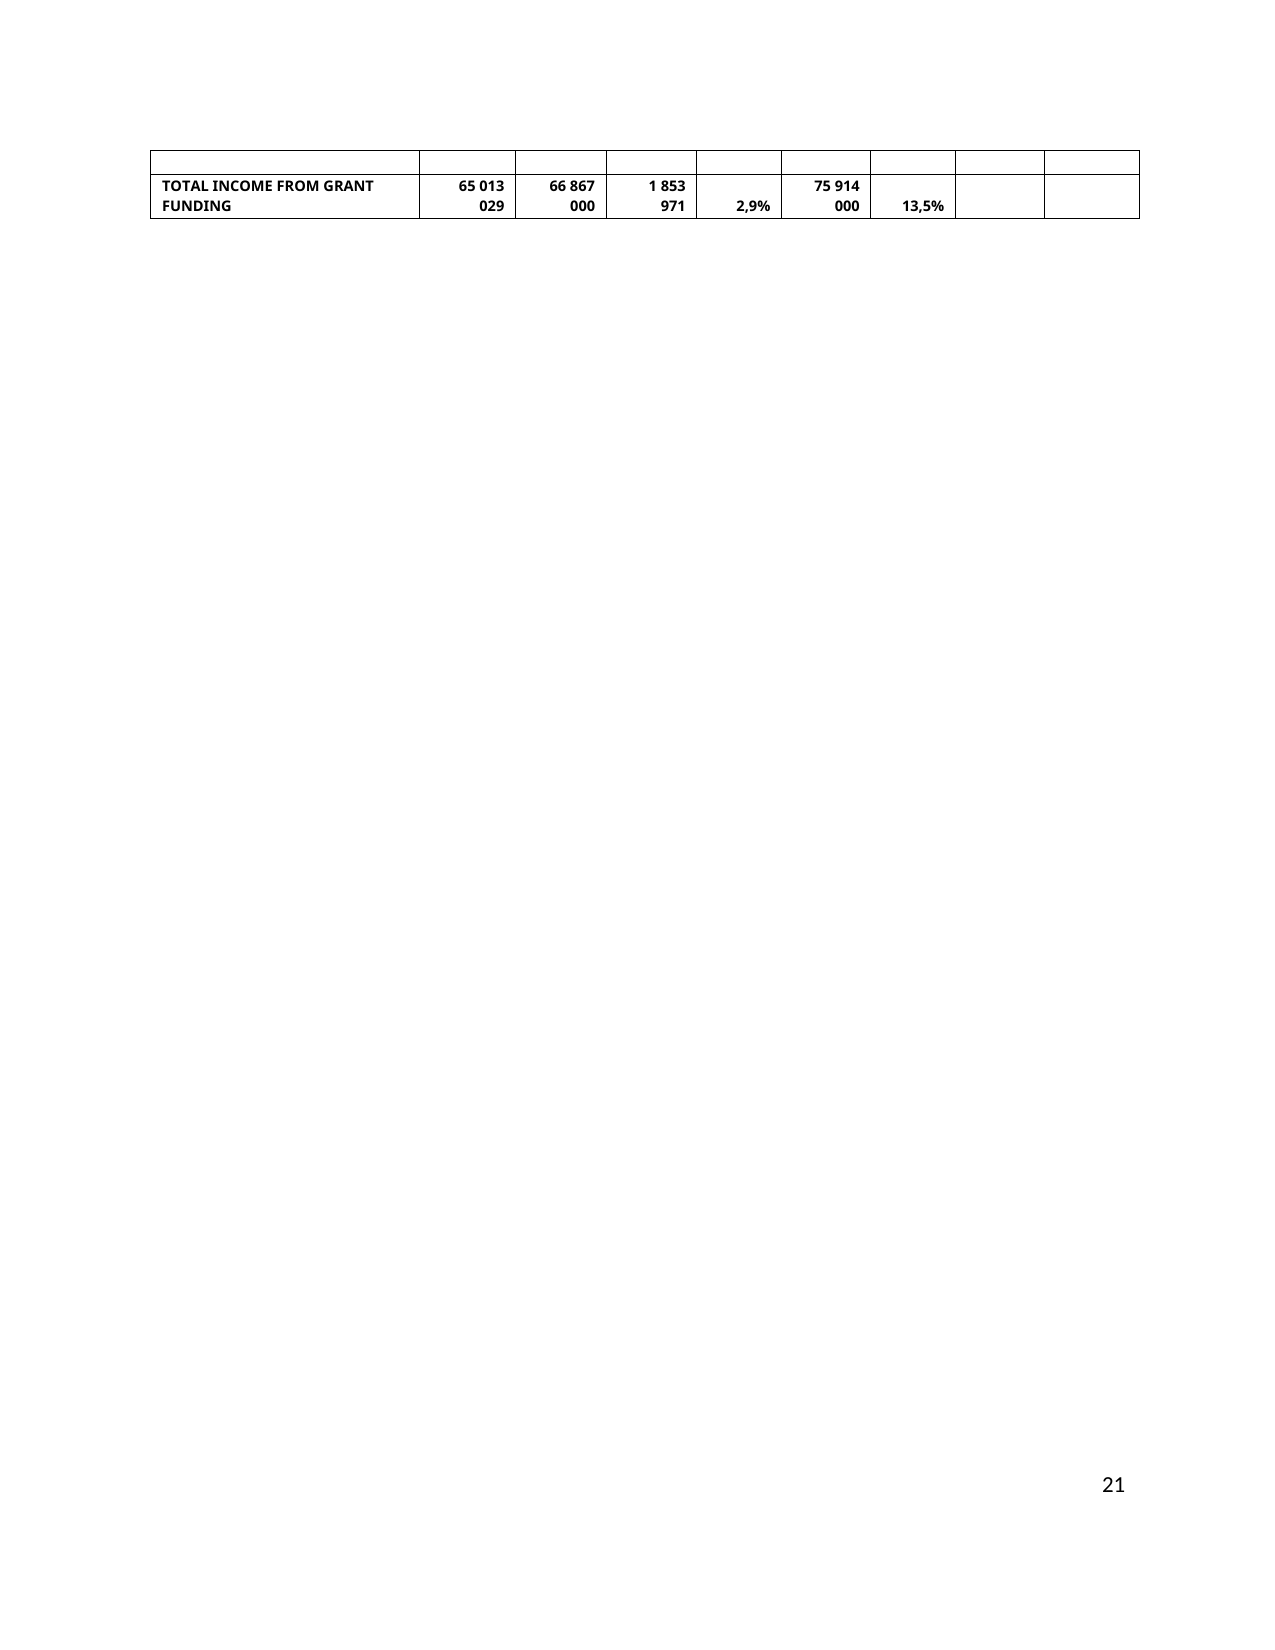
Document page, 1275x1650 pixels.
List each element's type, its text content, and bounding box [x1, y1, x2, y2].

table_cell [607, 151, 696, 173]
table_cell 66 867 000 [516, 175, 606, 217]
table_cell [697, 151, 781, 173]
table_cell [151, 151, 419, 173]
table_cell TOTAL INCOME FROM GRANT FUNDING [151, 175, 419, 217]
table_cell 75 914 000 [782, 175, 870, 217]
table_cell [1045, 151, 1139, 173]
table_cell 1 853 971 [607, 175, 696, 217]
table_cell 2,9% [697, 175, 781, 217]
table_cell 65 013 029 [420, 175, 515, 217]
table_cell [782, 151, 870, 173]
table_cell 13,5% [871, 175, 955, 217]
table_cell [420, 151, 515, 173]
table_cell [516, 151, 606, 173]
table_cell [1045, 175, 1139, 217]
table_cell [871, 151, 955, 173]
table_cell [956, 151, 1044, 173]
table_cell [956, 175, 1044, 217]
